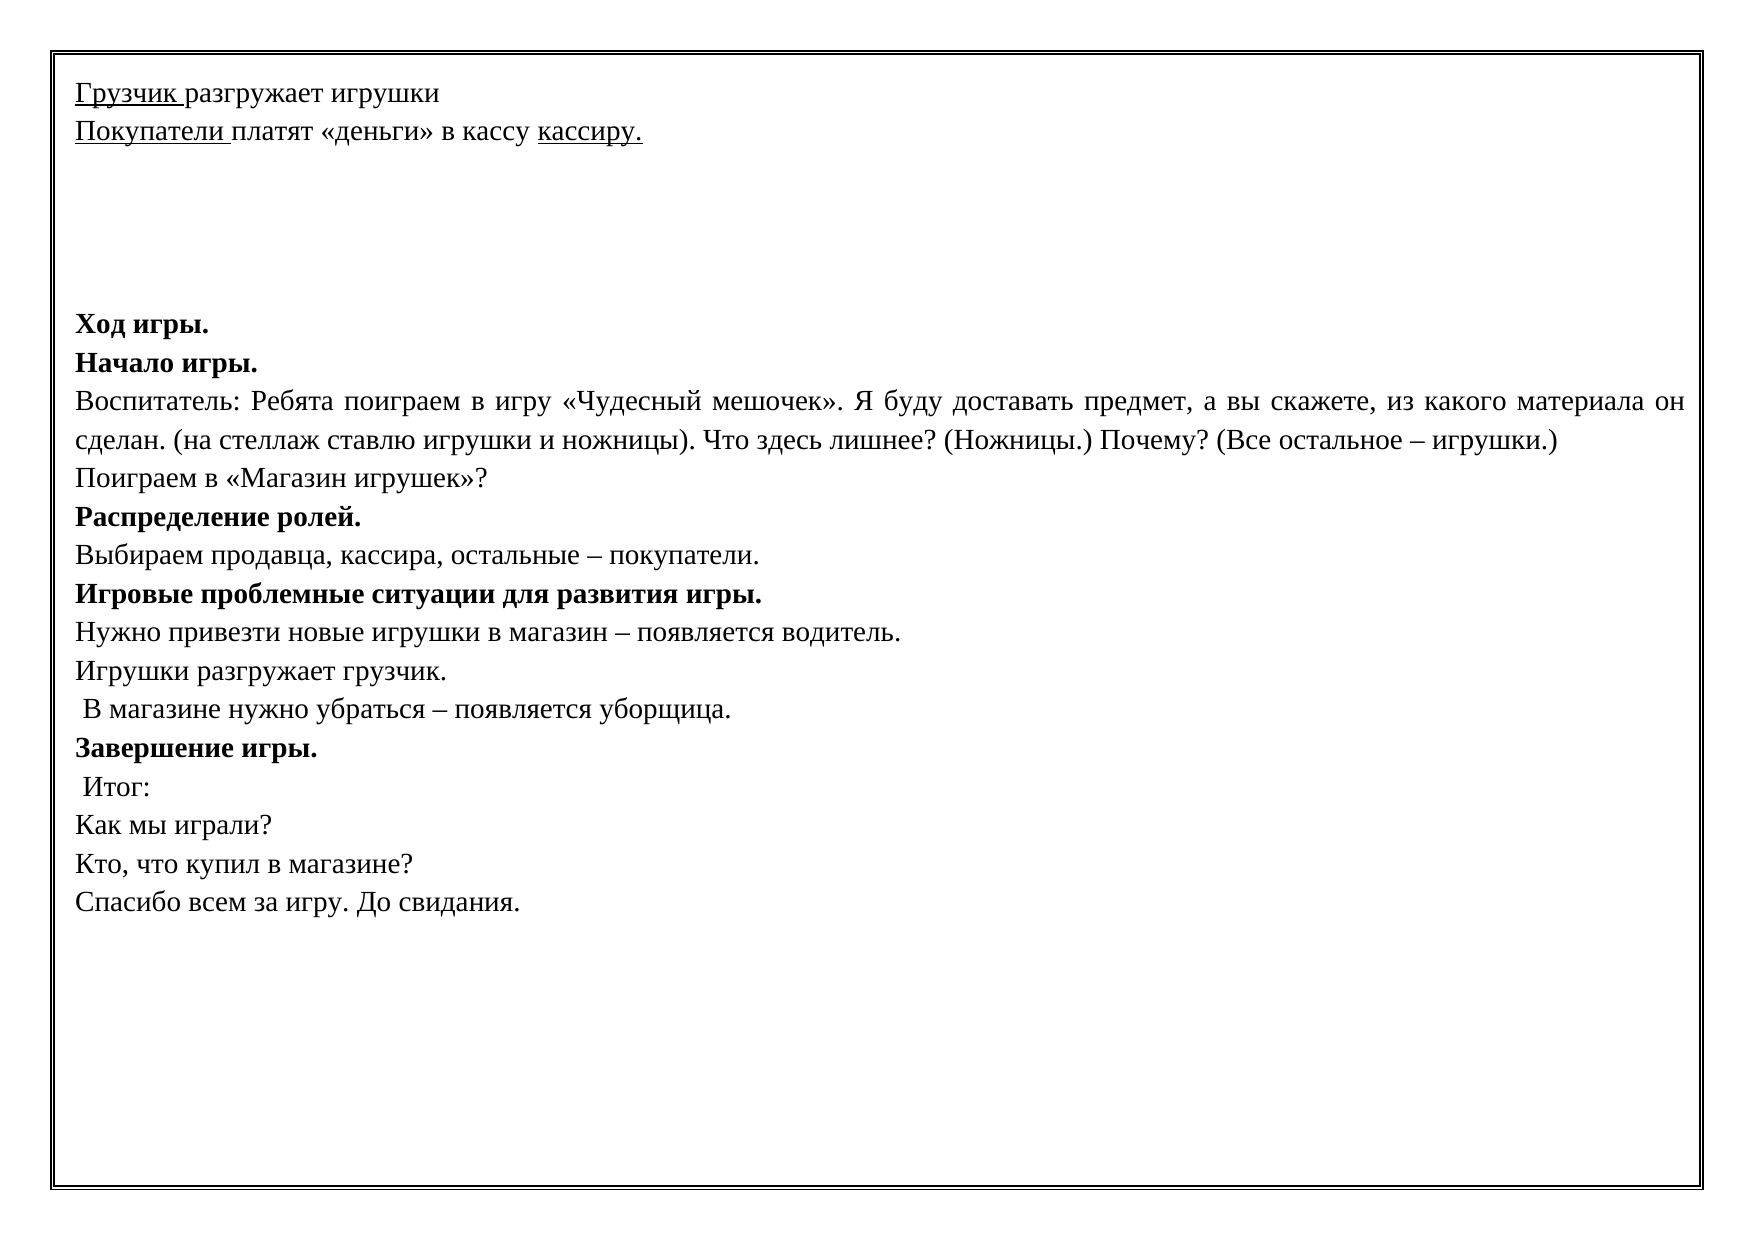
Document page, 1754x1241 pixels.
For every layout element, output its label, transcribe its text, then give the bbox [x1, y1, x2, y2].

text В магазине нужно убраться – появляется уборщица. [75, 692, 1687, 725]
text Итог: [75, 769, 1687, 802]
text Воспитатель: Ребята поиграем в игру «Чудесный мешочек». Я буду доставать предмет, а вы скажете, из какого материала он сделан. (на стеллаж ставлю игрушки и ножницы). Что здесь лишнее? (Ножницы.) Почему? (Все остальное – игрушки.) [75, 383, 1687, 455]
text Спасибо всем за игру. До свидания. [75, 884, 1687, 918]
text Как мы играли? [75, 807, 1687, 841]
text Выбираем продавца, кассира, остальные – покупатели. [75, 537, 1687, 571]
text Игрушки разгружает грузчик. [75, 653, 1687, 687]
text Игровые проблемные ситуации для развития игры. [75, 576, 1687, 609]
text Нужно привезти новые игрушки в магазин – появляется водитель. [75, 614, 1687, 648]
text Покупатели платят «деньги» в кассу кассиру. [75, 113, 1687, 147]
text Распределение ролей. [75, 499, 1687, 532]
text Завершение игры. [75, 730, 1687, 764]
text Грузчик разгружает игрушки [75, 75, 1687, 108]
text Поиграем в «Магазин игрушек»? [75, 460, 1687, 494]
text Кто, что купил в магазине? [75, 846, 1687, 879]
text Начало игры. [75, 345, 1687, 378]
text Ход игры. [75, 306, 1687, 340]
